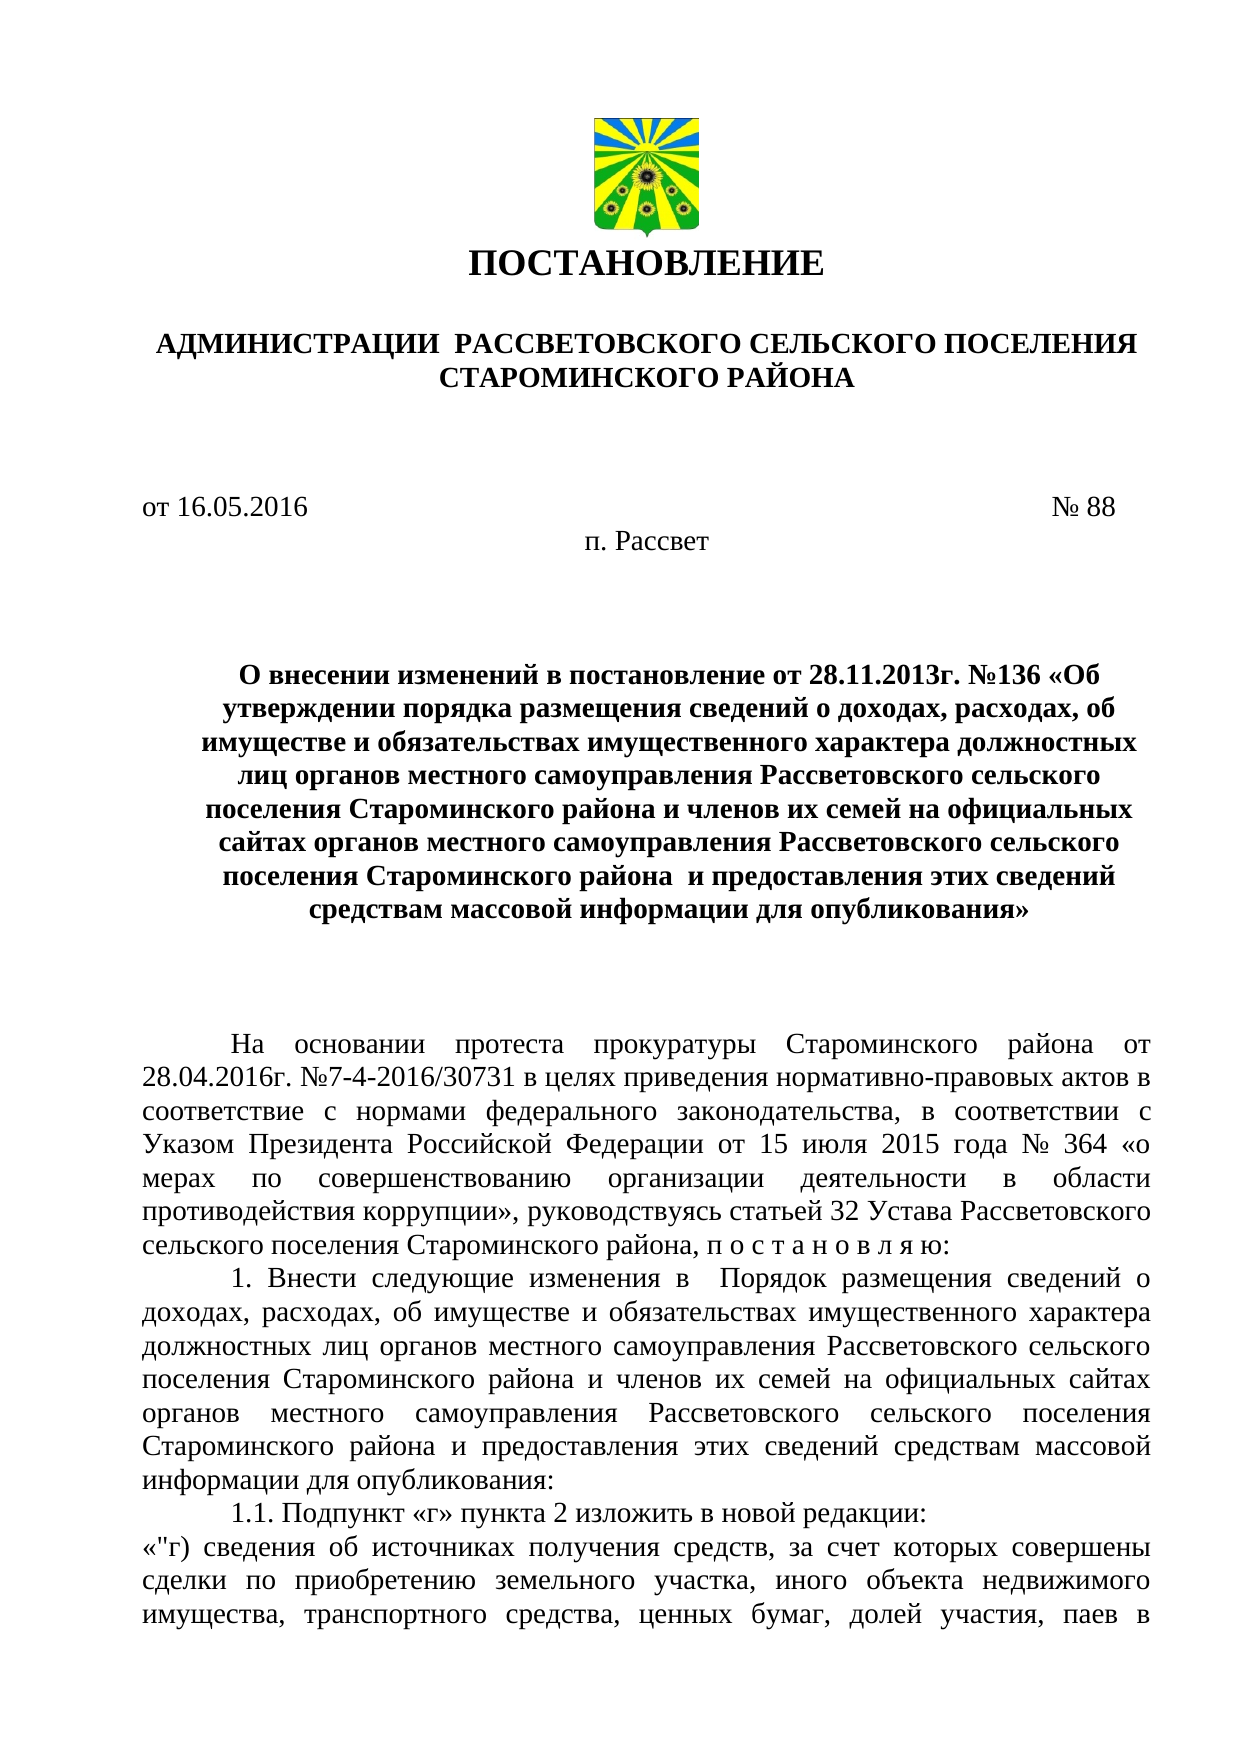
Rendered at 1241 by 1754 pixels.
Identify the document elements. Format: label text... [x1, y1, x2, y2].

picture [594, 118, 699, 240]
text АДМИНИСТРАЦИИ РАССВЕТОВСКОГО СЕЛЬСКОГО ПОСЕЛЕНИЯ СТАРОМИНСКОГО РАЙОНА [142, 326, 1152, 393]
text 1.1. Подпункт «г» пункта 2 изложить в новой редакции: [142, 1495, 1152, 1529]
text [142, 1529, 1152, 1629]
subtitle О внесении изменений в постановление от 28.11.2013г. №136 «Об утверждении порядка размещения сведений о доходах, расходах, об имуществе и обязательствах имущественного характера должностных лиц органов местного самоуправления Рассветовского сельского поселения Староминского района и членов их семей на официальных сайтах органов местного самоуправления Рассветовского сельского поселения Староминского района и предоставления этих сведений средствам массовой информации для опубликования» [142, 657, 1152, 959]
subtitle 1. Внести следующие изменения в Порядок размещения сведений о доходах, расходах, об имуществе и обязательствах имущественного характера должностных лиц органов местного самоуправления Рассветовского сельского поселения Староминского района и членов их семей на официальных сайтах органов местного самоуправления Рассветовского сельского поселения Староминского района и предоставления этих сведений средствам массовой информации для опубликования: [142, 1261, 1152, 1495]
subtitle На основании протеста прокуратуры Староминского района от 28.04.2016г. №7-4-2016/30731 в целях приведения нормативно-правовых актов в соответствие с нормами федерального законодательства, в соответствии с Указом Президента Российской Федерации от 15 июля 2015 года № 364 «о мерах по совершенствованию организации деятельности в области противодействия коррупции», руководствуясь статьей 32 Устава Рассветовского сельского поселения Староминского района, п о с т а н о в л я ю: [142, 1026, 1152, 1261]
subtitle ПОСТАНОВЛЕНИЕ [142, 240, 1152, 283]
text от 16.05.2016 № 88 [142, 489, 1152, 523]
text п. Рассвет [142, 523, 1152, 556]
